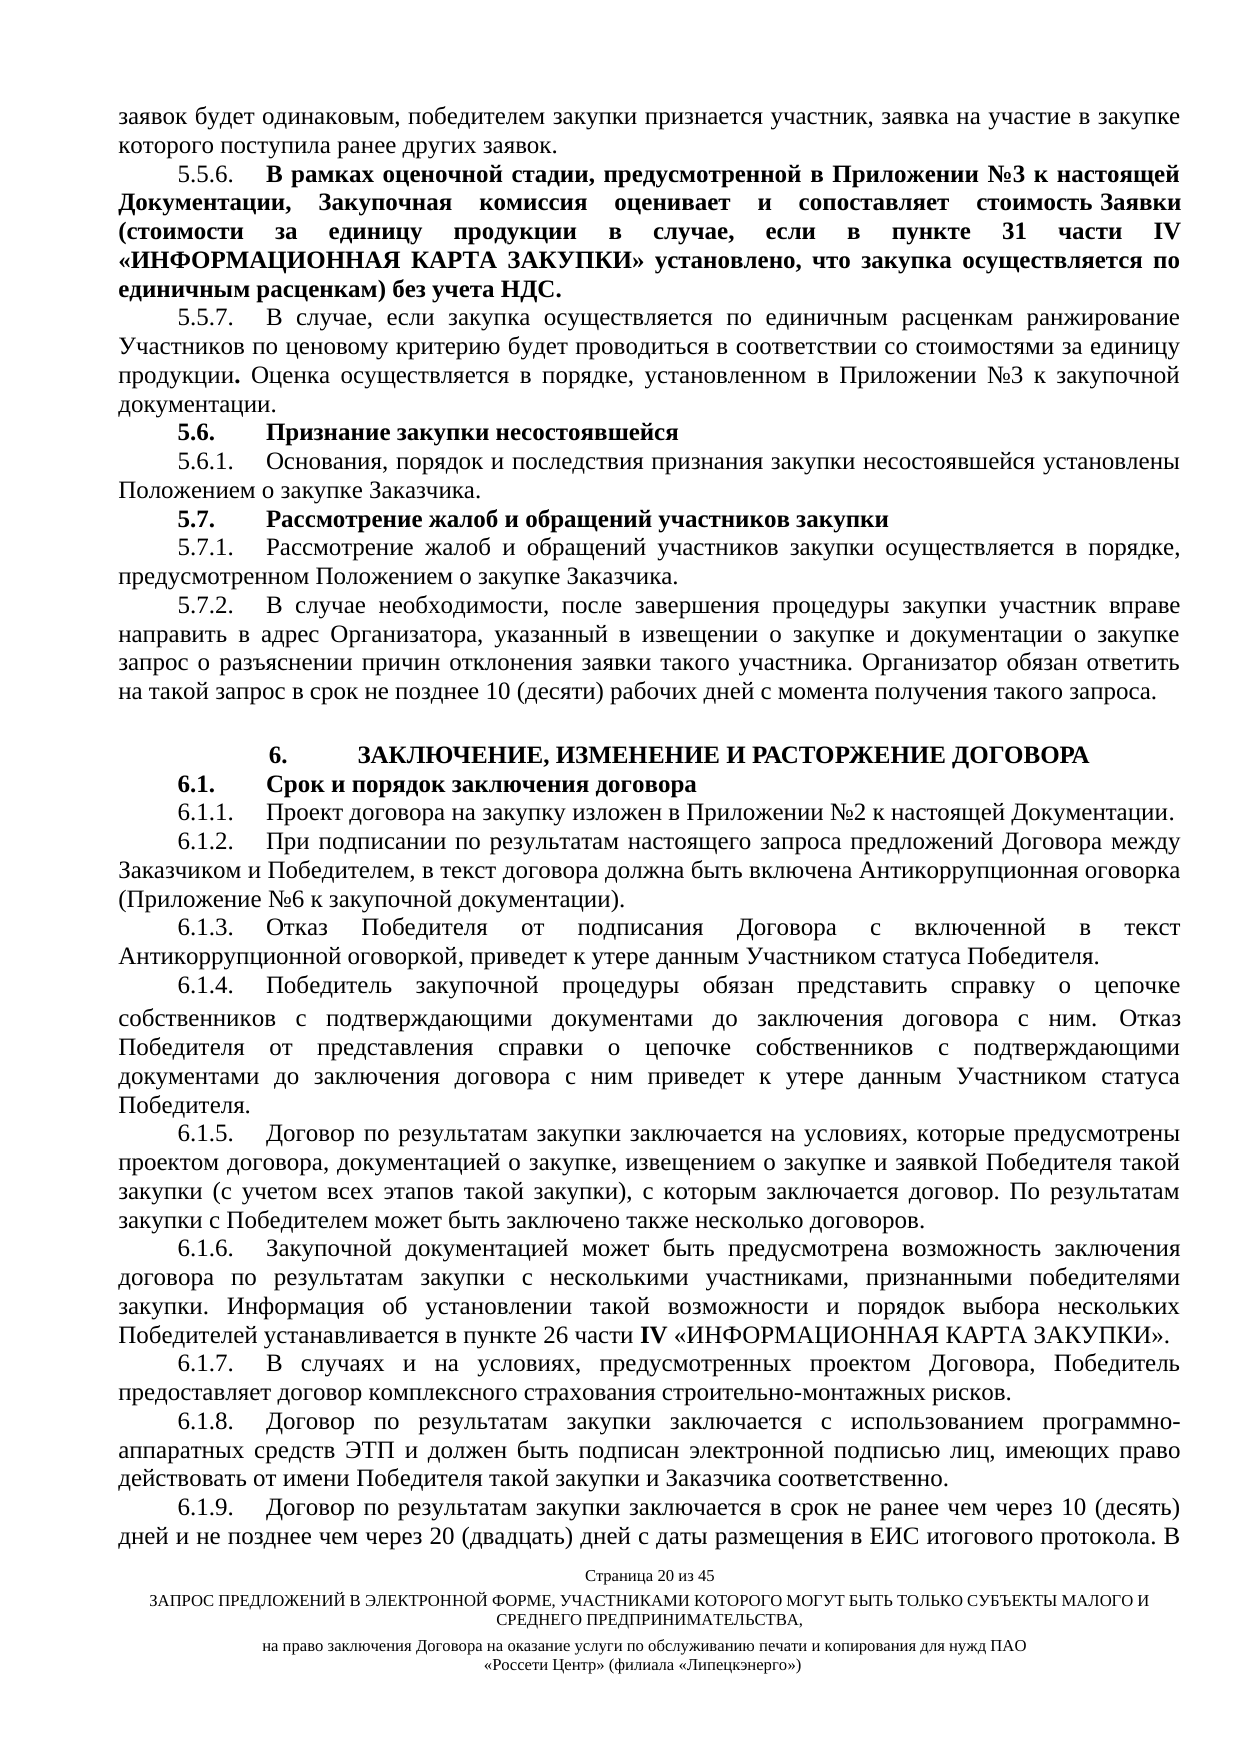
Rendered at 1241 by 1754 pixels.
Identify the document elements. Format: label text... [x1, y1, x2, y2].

subtitle В рамках оценочной стадии, предусмотренной в Приложении №3 к настоящей Документации, Закупочная комиссия оценивает и сопоставляет стоимость Заявки (стоимости за единицу продукции в случае, если в пункте 31 части IV «ИНФОРМАЦИОННАЯ КАРТА ЗАКУПКИ» установлено, что закупка осуществляется по единичным расценкам) без учета НДС. [118, 159, 1181, 302]
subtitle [118, 101, 1181, 159]
subtitle В случае необходимости, после завершения процедуры закупки участник вправе направить в адрес Организатора, указанный в извещении о закупке и документации о закупке запрос о разъяснении причин отклонения заявки такого участника. Организатор обязан ответить на такой запрос в срок не позднее 10 (десяти) рабочих дней с момента получения такого запроса. [118, 590, 1181, 705]
subtitle Отказ Победителя от подписания Договора с включенной в текст Антикоррупционной оговоркой, приведет к утере данным Участником статуса Победителя. [118, 912, 1181, 970]
subtitle Основания, порядок и последствия признания закупки несостоявшейся установлены Положением о закупке Заказчика. [118, 446, 1181, 504]
subtitle Рассмотрение жалоб и обращений участников закупки осуществляется в порядке, предусмотренном Положением о закупке Заказчика. [118, 532, 1181, 590]
subtitle Закупочной документацией может быть предусмотрена возможность заключения договора по результатам закупки с несколькими участниками, признанными победителями закупки. Информация об установлении такой возможности и порядок выбора нескольких Победителей устанавливается в пункте 26 части IV «ИНФОРМАЦИОННАЯ КАРТА ЗАКУПКИ». [118, 1233, 1181, 1348]
subtitle ЗАКЛЮЧЕНИЕ, ИЗМЕНЕНИЕ И РАСТОРЖЕНИЕ ДОГОВОРА [118, 740, 1181, 769]
subtitle Победитель закупочной процедуры обязан представить справку о цепочке собственников с подтверждающими документами до заключения договора с ним. Отказ Победителя от представления справки о цепочке собственников с подтверждающими документами до заключения договора с ним приведет к утере данным Участником статуса Победителя. [118, 970, 1181, 1118]
subtitle При подписании по результатам настоящего запроса предложений Договора между Заказчиком и Победителем, в текст договора должна быть включена Антикоррупционная оговорка (Приложение №6 к закупочной документации). [118, 826, 1181, 912]
subtitle Рассмотрение жалоб и обращений участников закупки [118, 504, 1181, 532]
subtitle Договор по результатам закупки заключается с использованием программно-аппаратных средств ЭТП и должен быть подписан электронной подписью лиц, имеющих право действовать от имени Победителя такой закупки и Заказчика соответственно. [118, 1406, 1181, 1492]
subtitle В случае, если закупка осуществляется по единичным расценкам ранжирование Участников по ценовому критерию будет проводиться в соответствии со стоимостями за единицу продукции. Оценка осуществляется в порядке, установленном в Приложении №3 к закупочной документации. [118, 302, 1181, 417]
subtitle Срок и порядок заключения договора [118, 769, 1181, 797]
subtitle Договор по результатам закупки заключается на условиях, которые предусмотрены проектом договора, документацией о закупке, извещением о закупке и заявкой Победителя такой закупки (с учетом всех этапов такой закупки), с которым заключается договор. По результатам закупки с Победителем может быть заключено также несколько договоров. [118, 1118, 1181, 1233]
subtitle Проект договора на закупку изложен в Приложении №2 к настоящей Документации. [118, 797, 1181, 826]
subtitle В случаях и на условиях, предусмотренных проектом Договора, Победитель предоставляет договор комплексного страхования строительно-монтажных рисков. [118, 1348, 1181, 1406]
subtitle Признание закупки несостоявшейся [118, 417, 1181, 446]
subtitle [118, 1492, 1181, 1550]
